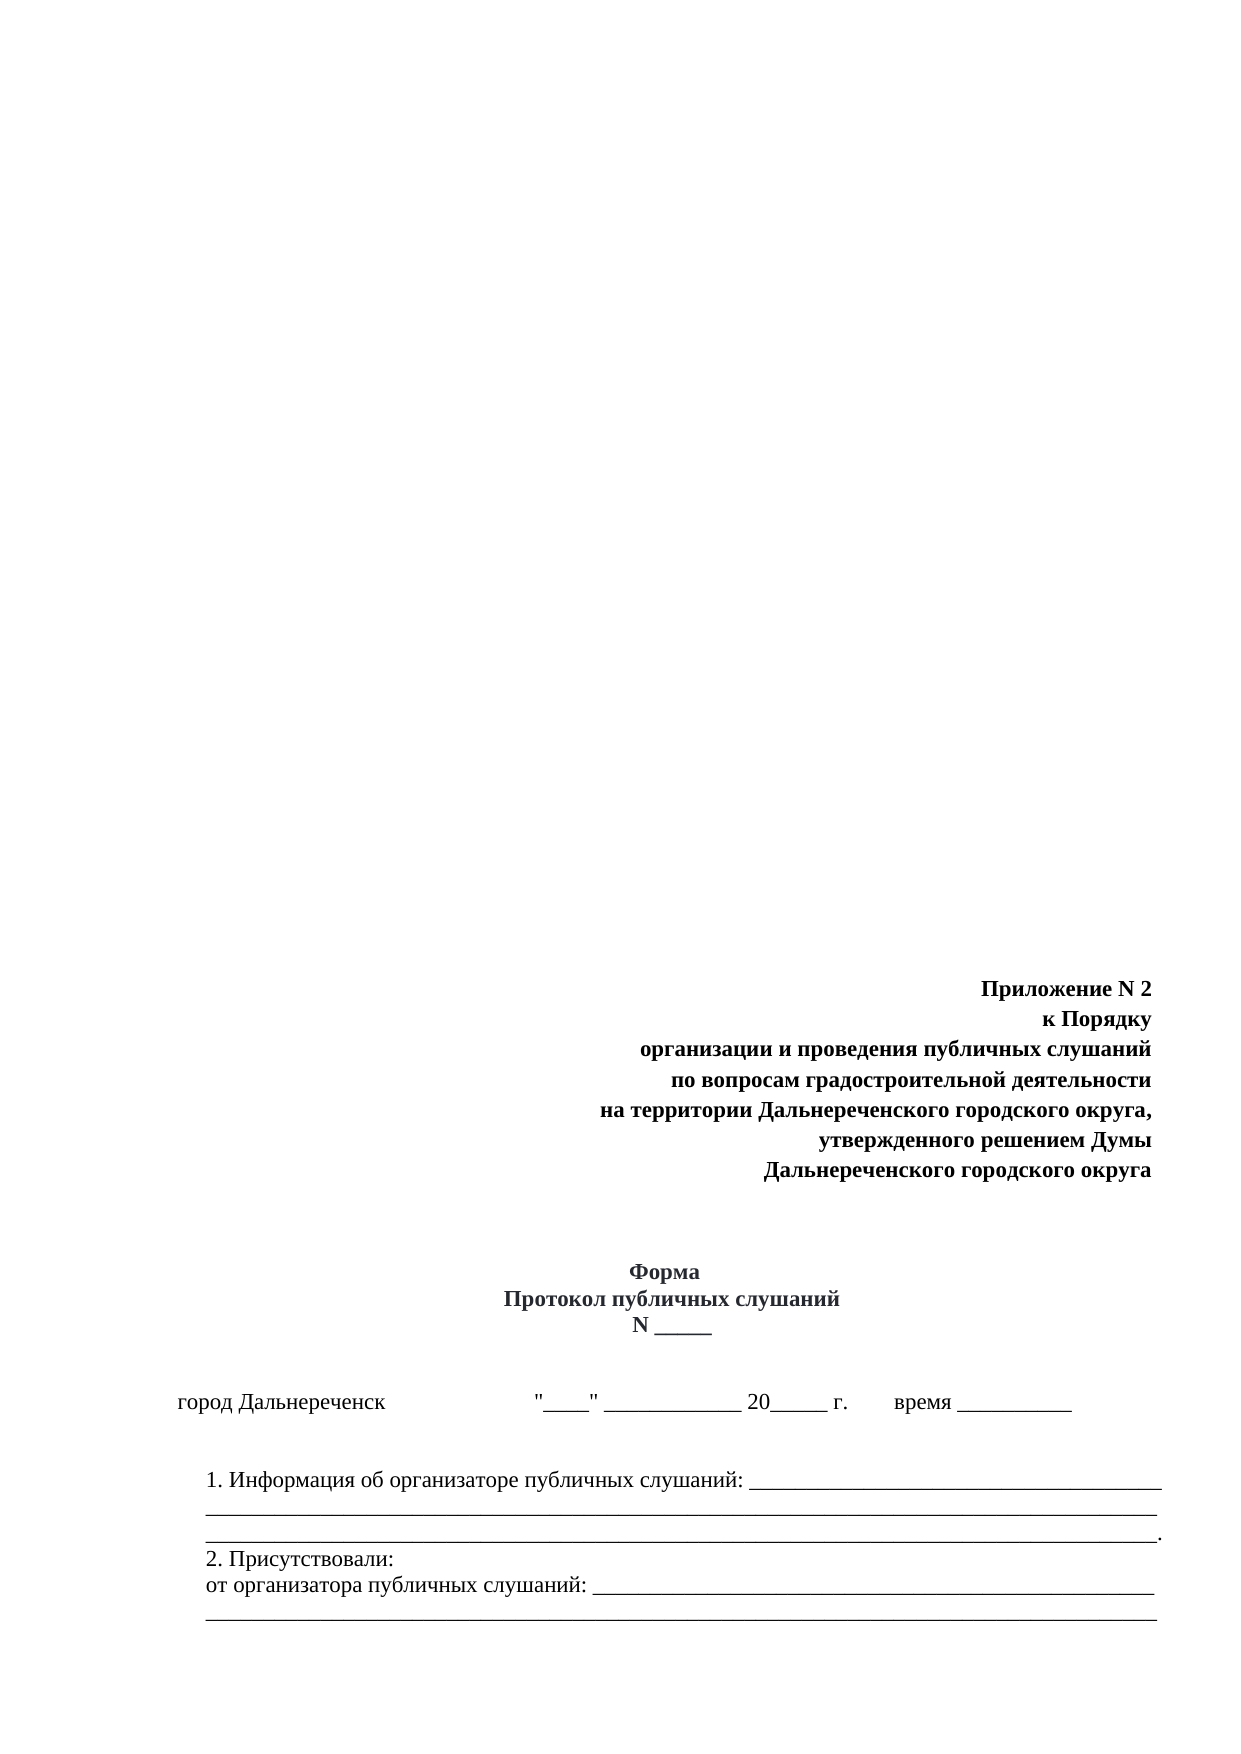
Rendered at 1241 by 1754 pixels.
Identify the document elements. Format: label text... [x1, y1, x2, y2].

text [177, 1598, 1167, 1624]
text 1. Информация об организаторе публичных слушаний: ____________________________________ [177, 1466, 1167, 1492]
text Протокол публичных слушаний [177, 1285, 1167, 1311]
text Форма [177, 1258, 1152, 1285]
text N _____ [177, 1311, 1167, 1337]
text 2. Присутствовали: [177, 1545, 1167, 1571]
text Приложение N 2 к Порядку организации и проведения публичных слушаний по вопросам градостроительной деятельности на территории Дальнереченского городского округа, утвержденного решением Думы Дальнереченского городского округа [177, 975, 1152, 1183]
text город Дальнереченск "____" ____________ 20_____ г. время __________ [177, 1388, 1167, 1415]
text ___________________________________________________________________________________. [177, 1518, 1167, 1545]
text ___________________________________________________________________________________ [177, 1492, 1167, 1518]
text от организатора публичных слушаний: _________________________________________________ [177, 1571, 1167, 1598]
